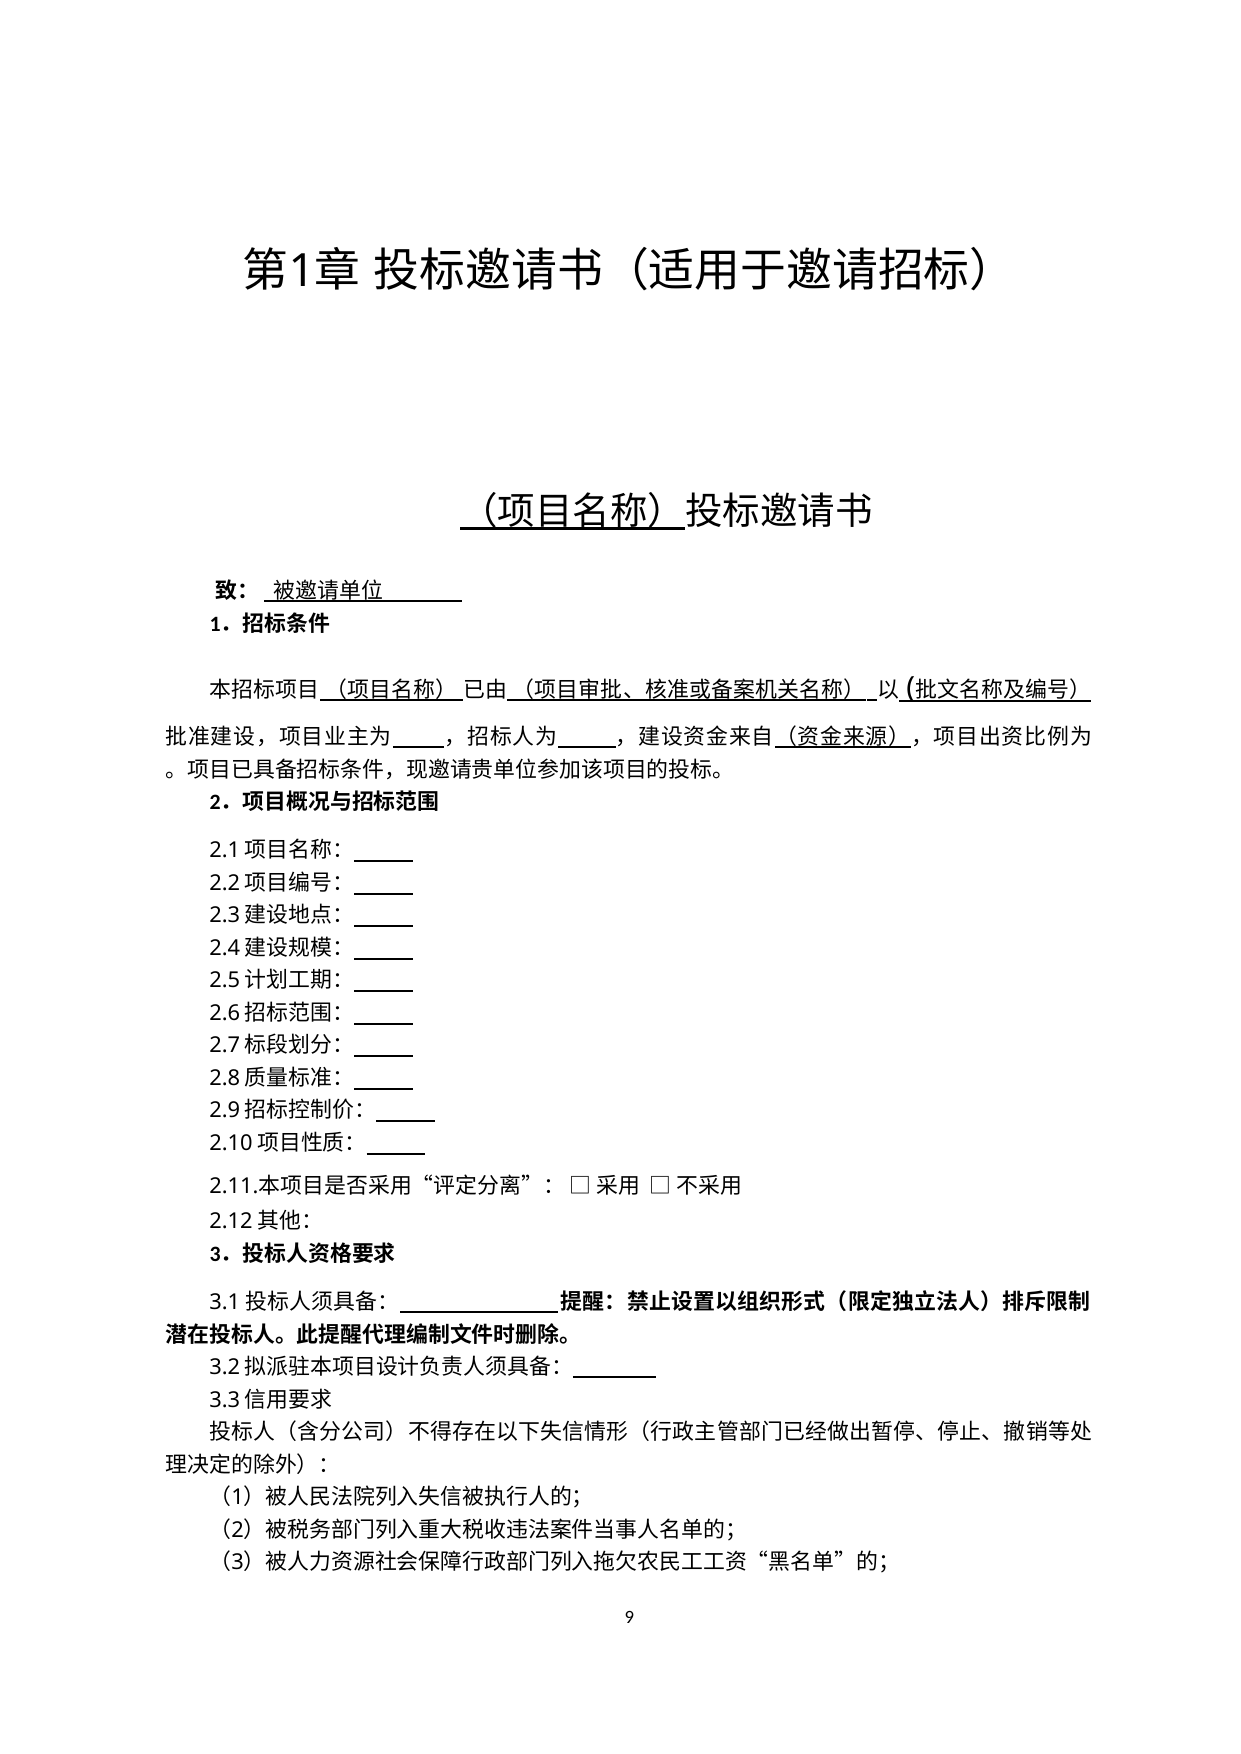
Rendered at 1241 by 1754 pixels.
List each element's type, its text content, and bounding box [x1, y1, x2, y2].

text 2.1项目名称： [165, 832, 1092, 864]
text （1）被人民法院列入失信被执行人的； [165, 1479, 1092, 1511]
text 2.11.本项目是否采用“评定分离”： □ 采用 □ 不采用 [165, 1157, 1092, 1203]
text 3.1投标人须具备： 提醒：禁止设置以组织形式（限定独立法人）排斥限制潜在投标人。此提醒代理编制文件时删除。 [165, 1284, 1092, 1349]
text 2.10项目性质： [165, 1124, 1092, 1157]
text 3．投标人资格要求 [165, 1235, 1092, 1268]
text 2.8质量标准： [165, 1059, 1092, 1092]
text 2.2项目编号： [165, 864, 1092, 897]
text 1．招标条件 [165, 605, 1092, 638]
text 2.12其他： [165, 1203, 1092, 1235]
text 2.6招标范围： [165, 994, 1092, 1027]
text （3）被人力资源社会保障行政部门列入拖欠农民工工资“黑名单”的； [165, 1544, 1092, 1576]
text 本招标项目 （项目名称） 已由 （项目审批、核准或备案机关名称） 以 (批文名称及编号） 批准建设，项目业主为 ，招标人为 ，建设资金来自（资金来源），项目出资比例为 。项目已具备招标条件，现邀请贵单位参加该项目的投标。 [165, 654, 1092, 784]
text 3.2拟派驻本项目设计负责人须具备： [165, 1349, 1092, 1381]
text 致： 被邀请单位 [165, 573, 1092, 605]
text 2.7标段划分： [165, 1027, 1092, 1059]
subtitle 投标邀请书（适用于邀请招标） [165, 218, 1092, 315]
text 投标人（含分公司）不得存在以下失信情形（行政主管部门已经做出暂停、停止、撤销等处理决定的除外）： [165, 1414, 1092, 1479]
text 2．项目概况与招标范围 [165, 784, 1092, 816]
text （项目名称）投标邀请书 [165, 475, 1092, 540]
text 2.3建设地点： [165, 897, 1092, 929]
text 2.4建设规模： [165, 929, 1092, 962]
text 3.3信用要求 [165, 1381, 1092, 1414]
text （2）被税务部门列入重大税收违法案件当事人名单的； [165, 1511, 1092, 1544]
text 2.5计划工期： [165, 962, 1092, 994]
text 2.9招标控制价： [165, 1092, 1092, 1124]
